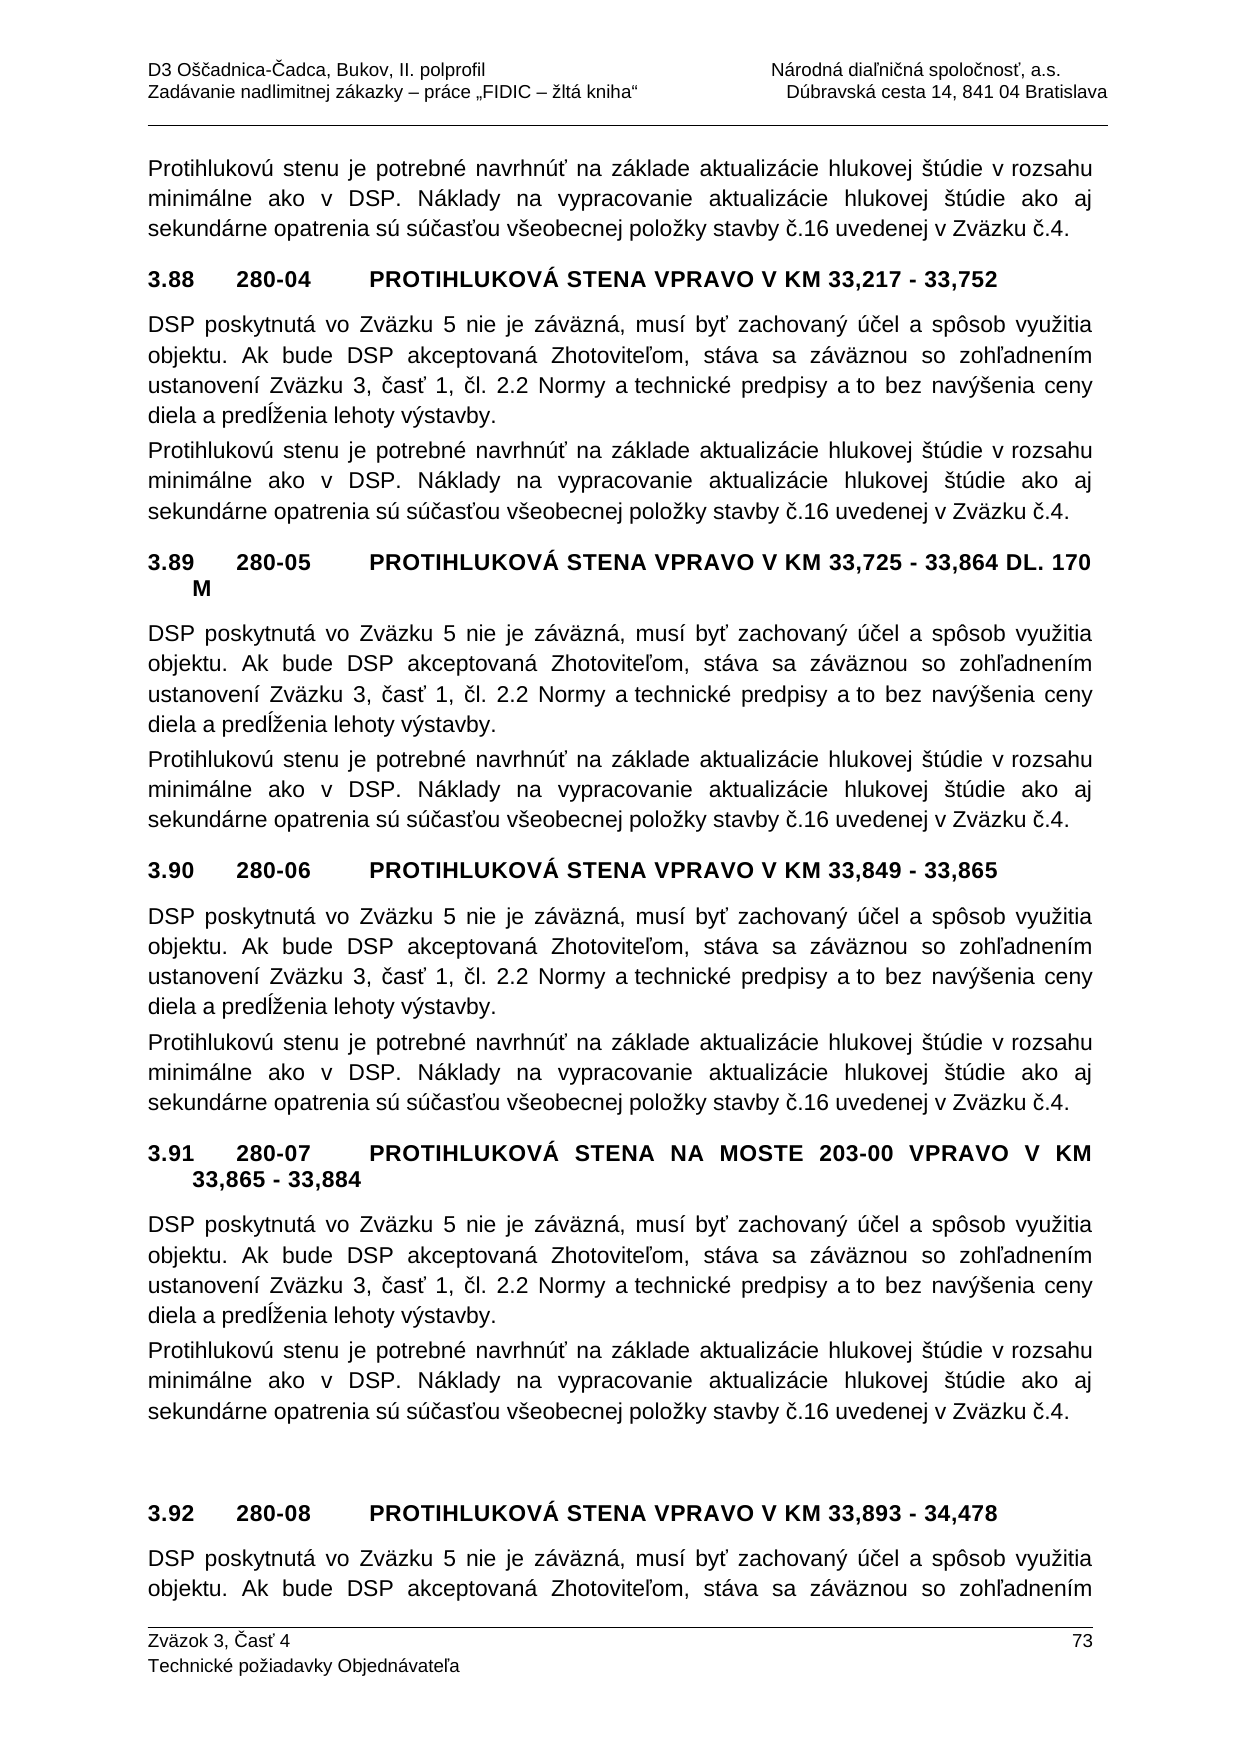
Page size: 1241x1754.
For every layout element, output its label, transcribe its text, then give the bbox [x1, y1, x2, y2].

subtitle 280-07 Protihluková stena na moste 203-00 vpravo v km 33,865 - 33,884 [148, 1140, 1093, 1193]
subtitle 280-04 Protihluková stena vpravo v km 33,217 - 33,752 [148, 266, 1093, 293]
subtitle 280-06 Protihluková stena vpravo v km 33,849 - 33,865 [148, 857, 1093, 884]
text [148, 1545, 1093, 1601]
subtitle 280-08 Protihluková stena vpravo v km 33,893 - 34,478 [148, 1500, 1093, 1526]
subtitle 280-05 Protihluková stena vpravo v km 33,725 - 33,864 dl. 170 m [148, 549, 1093, 601]
